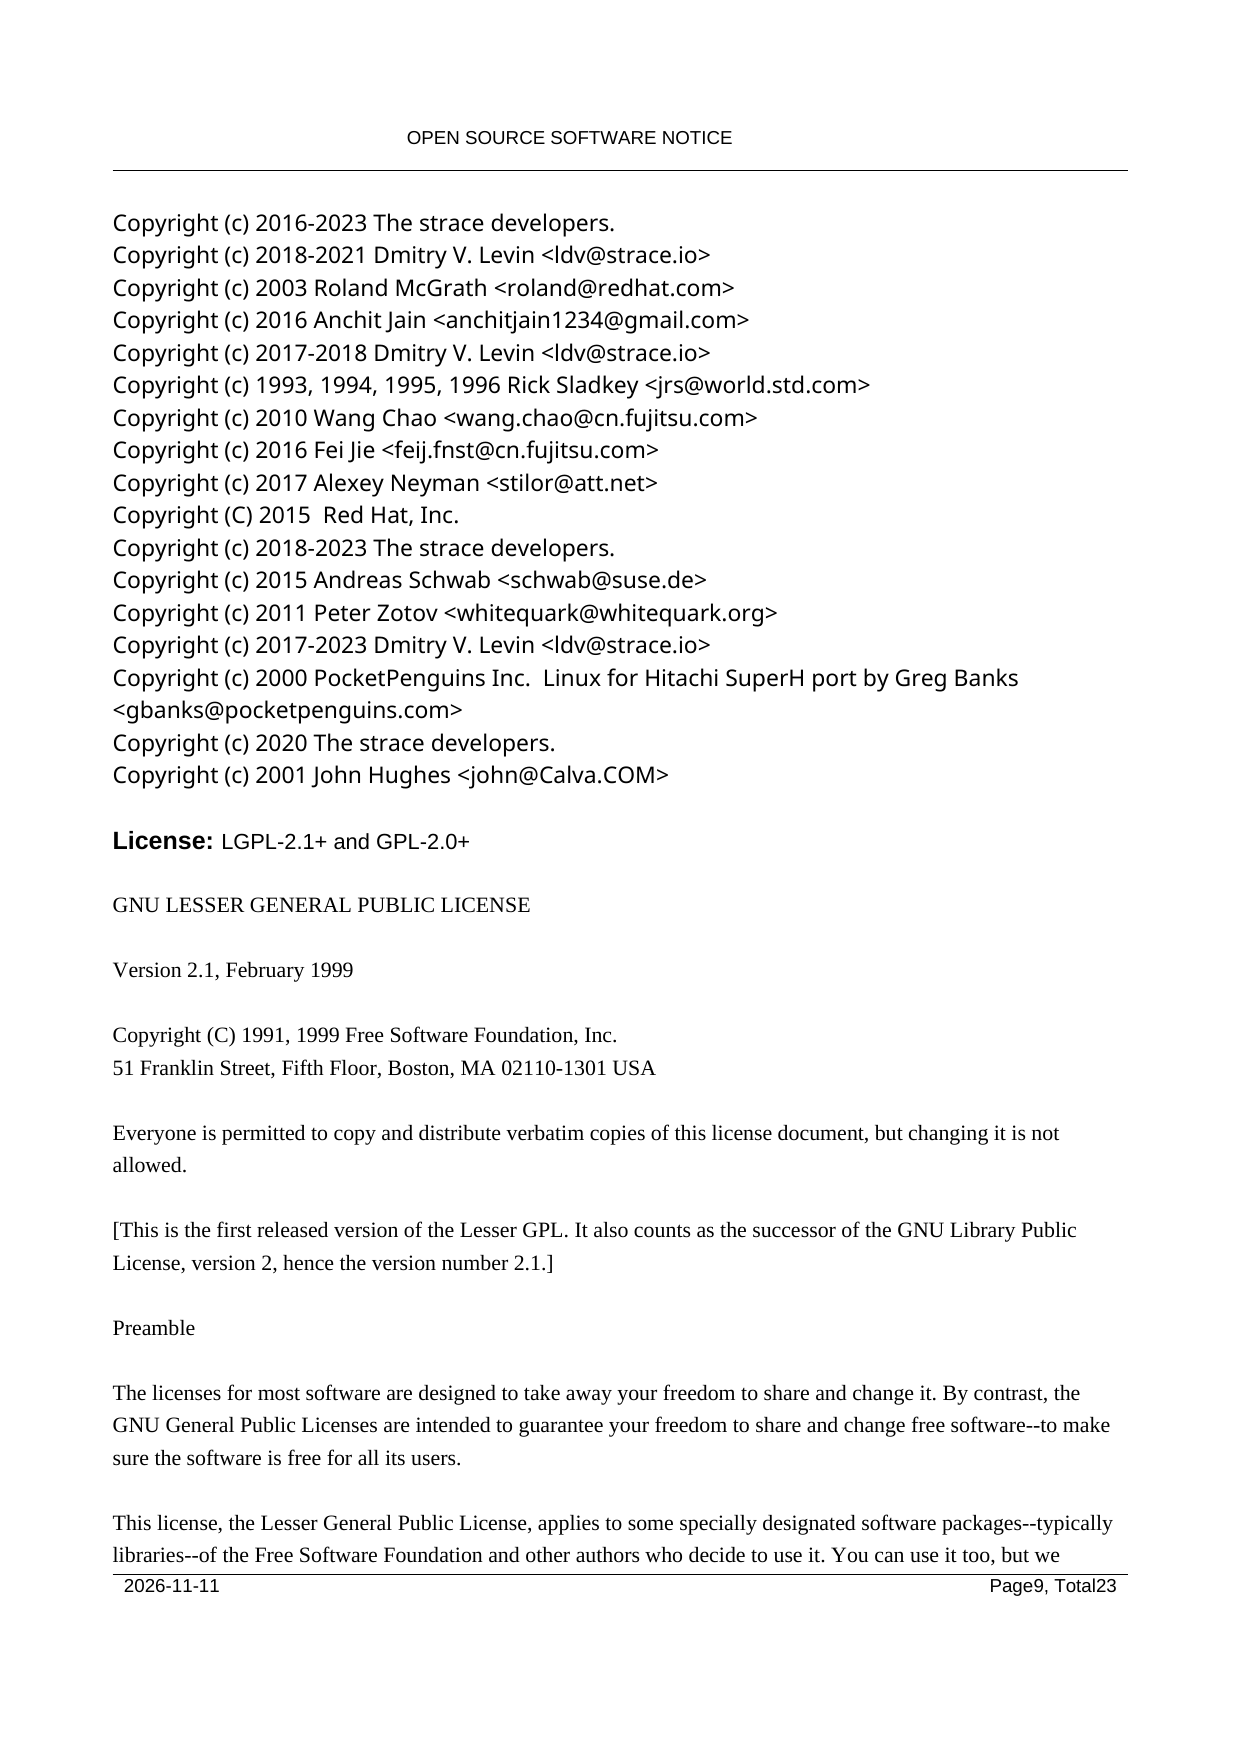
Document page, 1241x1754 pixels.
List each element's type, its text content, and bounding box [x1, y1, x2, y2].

text License: LGPL-2.1+ and GPL-2.0+ [112, 824, 1128, 856]
text Version 2.1, February 1999 [112, 954, 1128, 986]
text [112, 1506, 1128, 1571]
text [112, 206, 1128, 824]
text Preamble [112, 1311, 1128, 1344]
text 51 Franklin Street, Fifth Floor, Boston, MA 02110-1301 USA [112, 1051, 1128, 1084]
text Everyone is permitted to copy and distribute verbatim copies of this license document, but changing it is not allowed. [112, 1116, 1128, 1181]
text The licenses for most software are designed to take away your freedom to share and change it. By contrast, the GNU General Public Licenses are intended to guarantee your freedom to share and change free software--to make sure the software is free for all its users. [112, 1376, 1128, 1474]
text [This is the first released version of the Lesser GPL. It also counts as the successor of the GNU Library Public License, version 2, hence the version number 2.1.] [112, 1214, 1128, 1279]
text Copyright (C) 1991, 1999 Free Software Foundation, Inc. [112, 1019, 1128, 1051]
text GNU LESSER GENERAL PUBLIC LICENSE [112, 856, 1128, 921]
